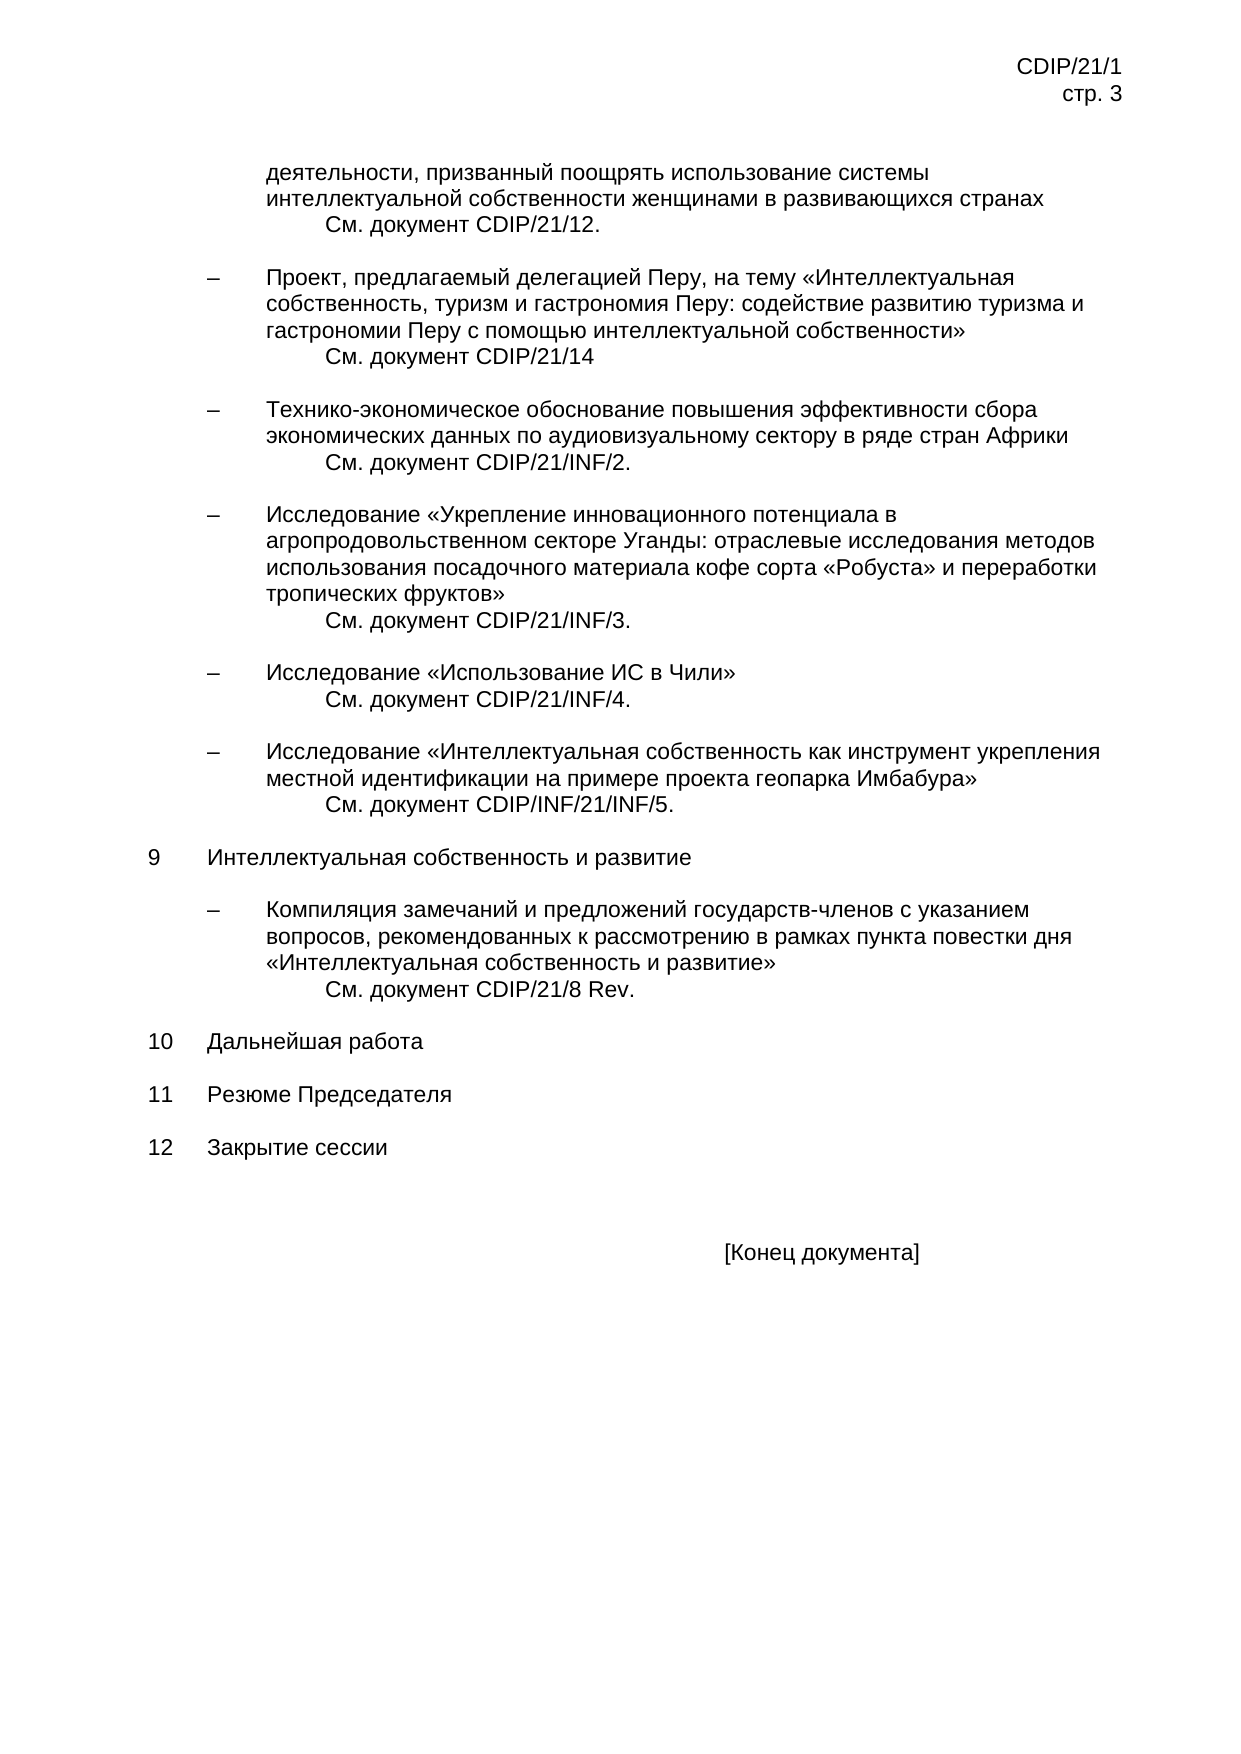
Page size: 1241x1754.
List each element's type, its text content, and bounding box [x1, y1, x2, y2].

text Закрытие сессии [148, 1134, 1122, 1160]
text Интеллектуальная собственность и развитие [148, 844, 1122, 870]
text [207, 158, 1122, 238]
text Дальнейшая работа [148, 1028, 1122, 1054]
text [Конец документа] [724, 1239, 1122, 1265]
text – Технико-экономическое обоснование повышения эффективности сбора экономических данных по аудиовизуальному сектору в ряде стран Африки См. документ CDIP/21/INF/2. [207, 396, 1122, 475]
text См. документ CDIP/21/14 [266, 343, 1122, 369]
text См. документ CDIP/INF/21/INF/5. [207, 791, 1122, 817]
text – Проект, предлагаемый делегацией Перу, на тему «Интеллектуальная собственность, туризм и гастрономия Перу: содействие развитию туризма и гастрономии Перу с помощью интеллектуальной собственности» [207, 264, 1122, 343]
text – Исследование «Использование ИС в Чили» См. документ CDIP/21/INF/4. [207, 659, 1122, 712]
text – Компиляция замечаний и предложений государств-членов с указанием вопросов, рекомендованных к рассмотрению в рамках пункта повестки дня «Интеллектуальная собственность и развитие» См. документ CDIP/21/8 Rev. [207, 896, 1122, 1002]
text – Исследование «Укрепление инновационного потенциала в агропродовольственном секторе Уганды: отраслевые исследования методов использования посадочного материала кофе сорта «Робуста» и переработки тропических фруктов» См. документ CDIP/21/INF/3. [207, 501, 1122, 633]
text – Исследование «Интеллектуальная собственность как инструмент укрепления местной идентификации на примере проекта геопарка Имбабура» [207, 738, 1122, 791]
text Резюме Председателя [148, 1081, 1122, 1107]
